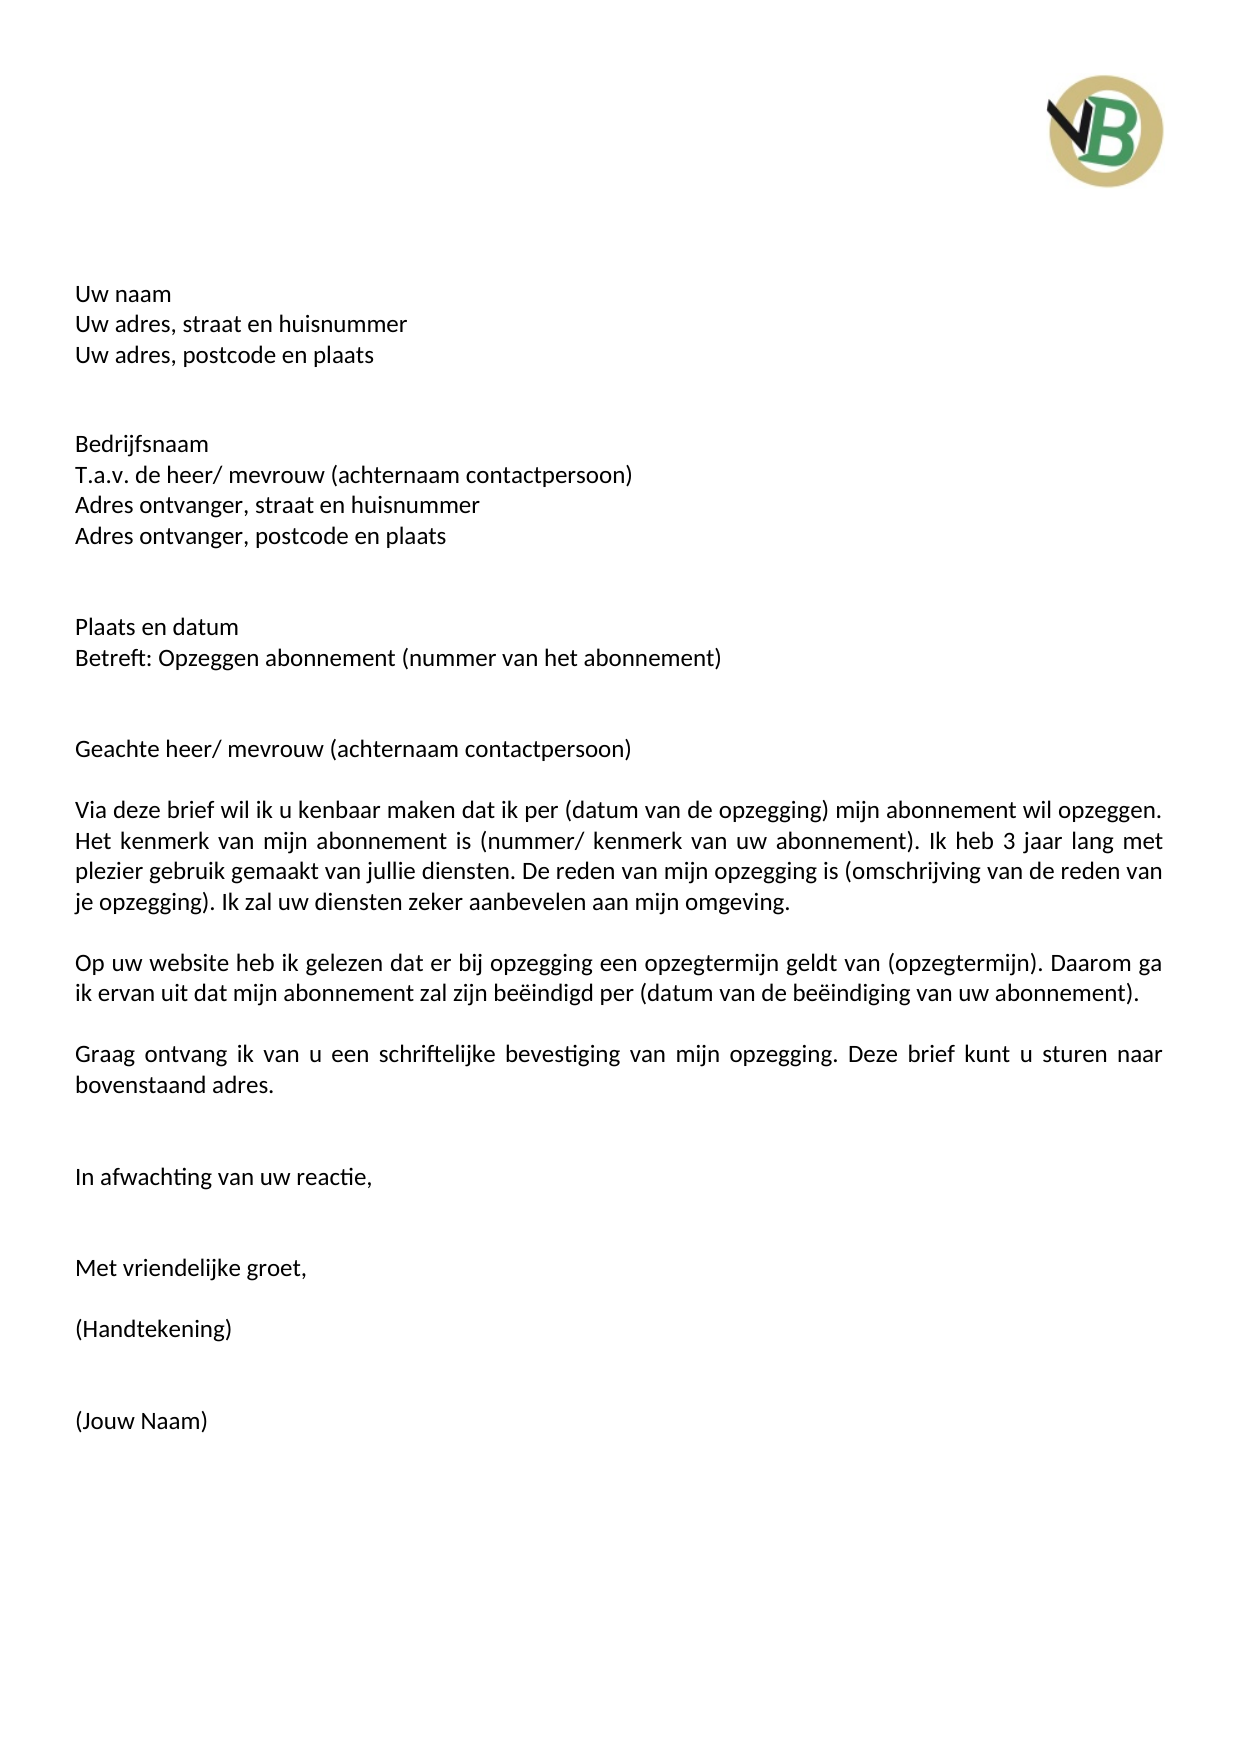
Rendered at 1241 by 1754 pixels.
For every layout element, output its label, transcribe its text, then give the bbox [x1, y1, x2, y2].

text Op uw website heb ik gelezen dat er bij opzegging een opzegtermijn geldt van (opzegtermijn). Daarom ga ik ervan uit dat mijn abonnement zal zijn beëindigd per (datum van de beëindiging van uw abonnement). [75, 947, 1165, 1008]
text Uw adres, postcode en plaats [75, 339, 1165, 370]
text Bedrijfsnaam [75, 428, 1165, 459]
text In afwachting van uw reactie, [75, 1161, 1165, 1191]
text Via deze brief wil ik u kenbaar maken dat ik per (datum van de opzegging) mijn abonnement wil opzeggen. Het kenmerk van mijn abonnement is (nummer/ kenmerk van uw abonnement). Ik heb 3 jaar lang met plezier gebruik gemaakt van jullie diensten. De reden van mijn opzegging is (omschrijving van de reden van je opzegging). Ik zal uw diensten zeker aanbevelen aan mijn omgeving. [75, 794, 1165, 917]
text Met vriendelijke groet, [75, 1252, 1165, 1283]
text Betreft: Opzeggen abonnement (nummer van het abonnement) [75, 642, 1165, 672]
picture [1046, 73, 1166, 189]
text T.a.v. de heer/ mevrouw (achternaam contactpersoon) [75, 459, 1165, 489]
text Uw adres, straat en huisnummer [75, 309, 1165, 339]
text (Jouw Naam) [75, 1405, 1165, 1435]
text Uw naam [75, 278, 1165, 309]
text Plaats en datum [75, 611, 1165, 642]
text Geachte heer/ mevrouw (achternaam contactpersoon) [75, 733, 1165, 764]
text Adres ontvanger, straat en huisnummer [75, 489, 1165, 520]
text Adres ontvanger, postcode en plaats [75, 520, 1165, 550]
text Graag ontvang ik van u een schriftelijke bevestiging van mijn opzegging. Deze brief kunt u sturen naar bovenstaand adres. [75, 1039, 1165, 1100]
text (Handtekening) [75, 1313, 1165, 1344]
